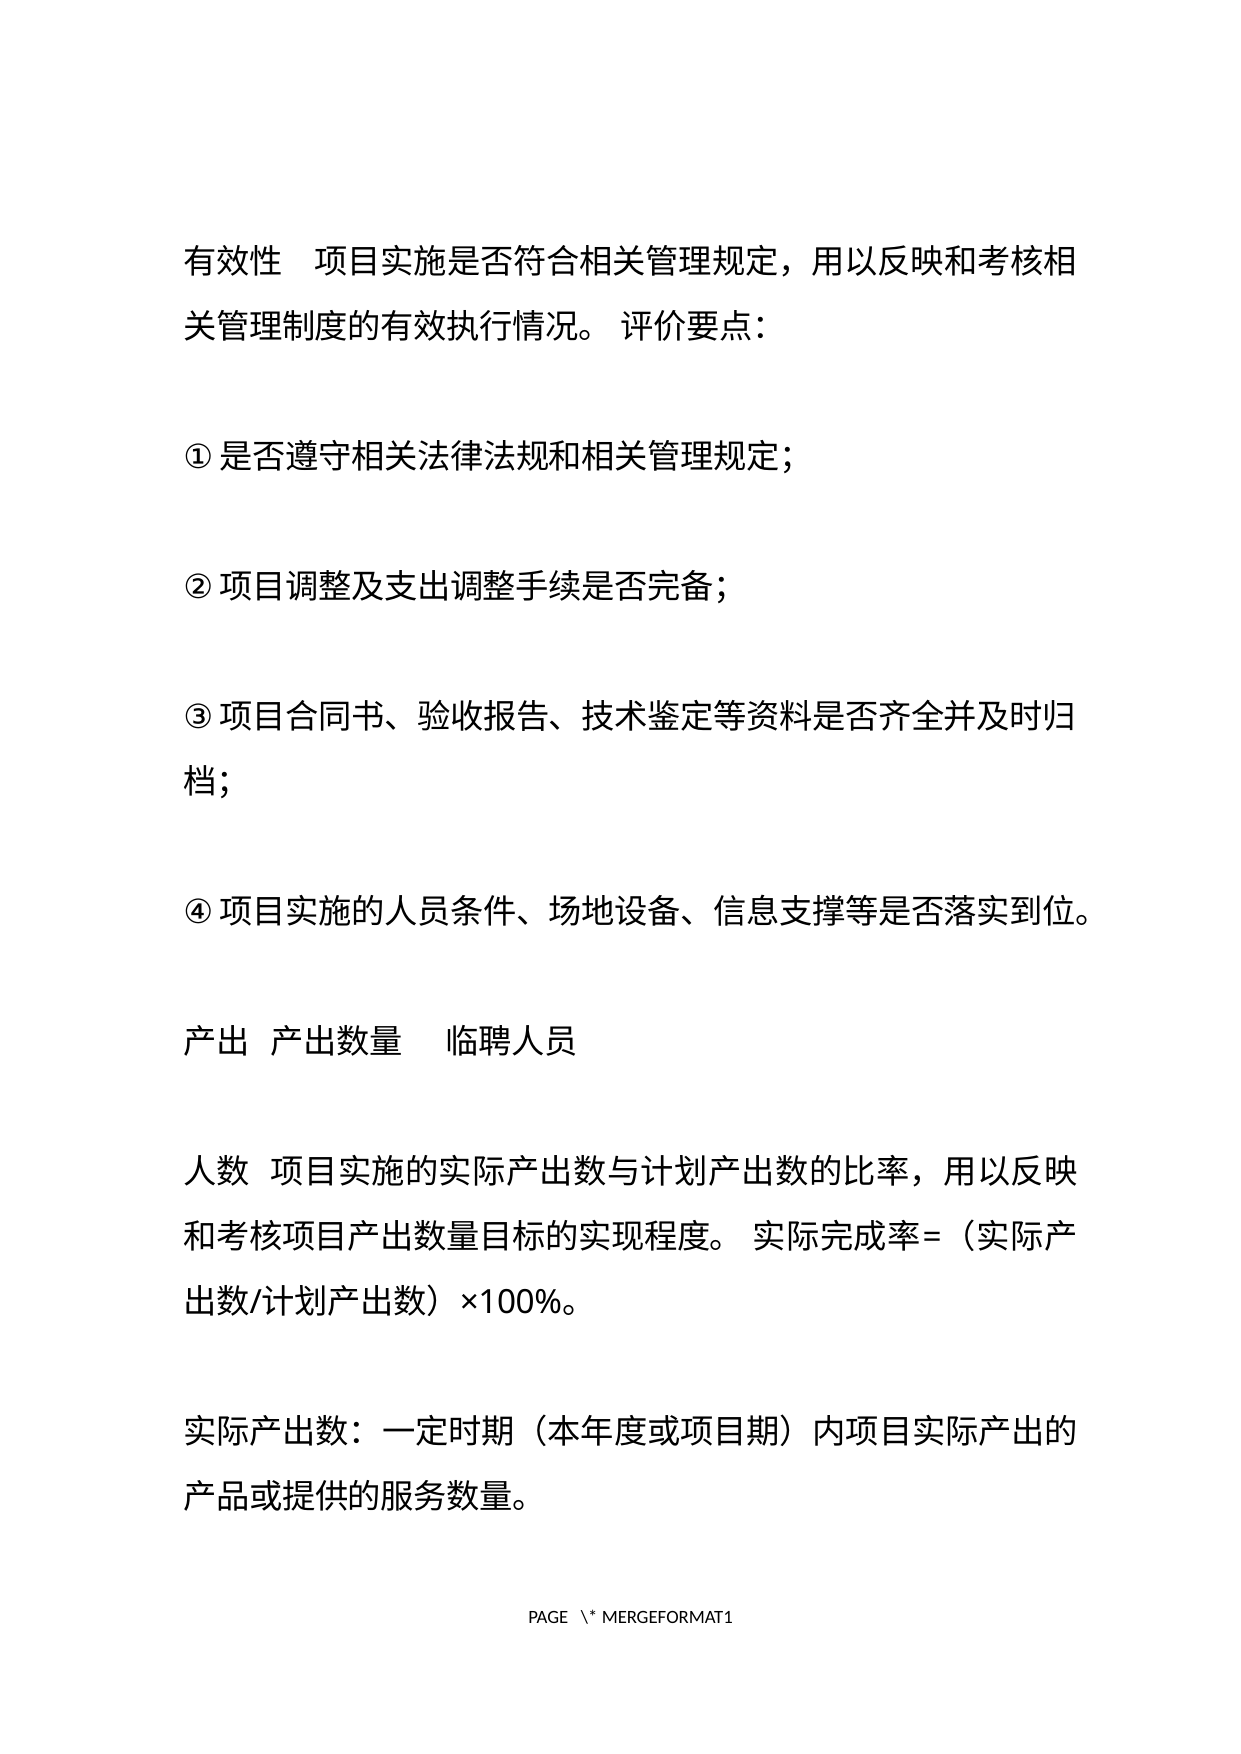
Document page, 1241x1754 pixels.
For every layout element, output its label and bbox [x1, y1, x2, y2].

text [183, 162, 1078, 1527]
